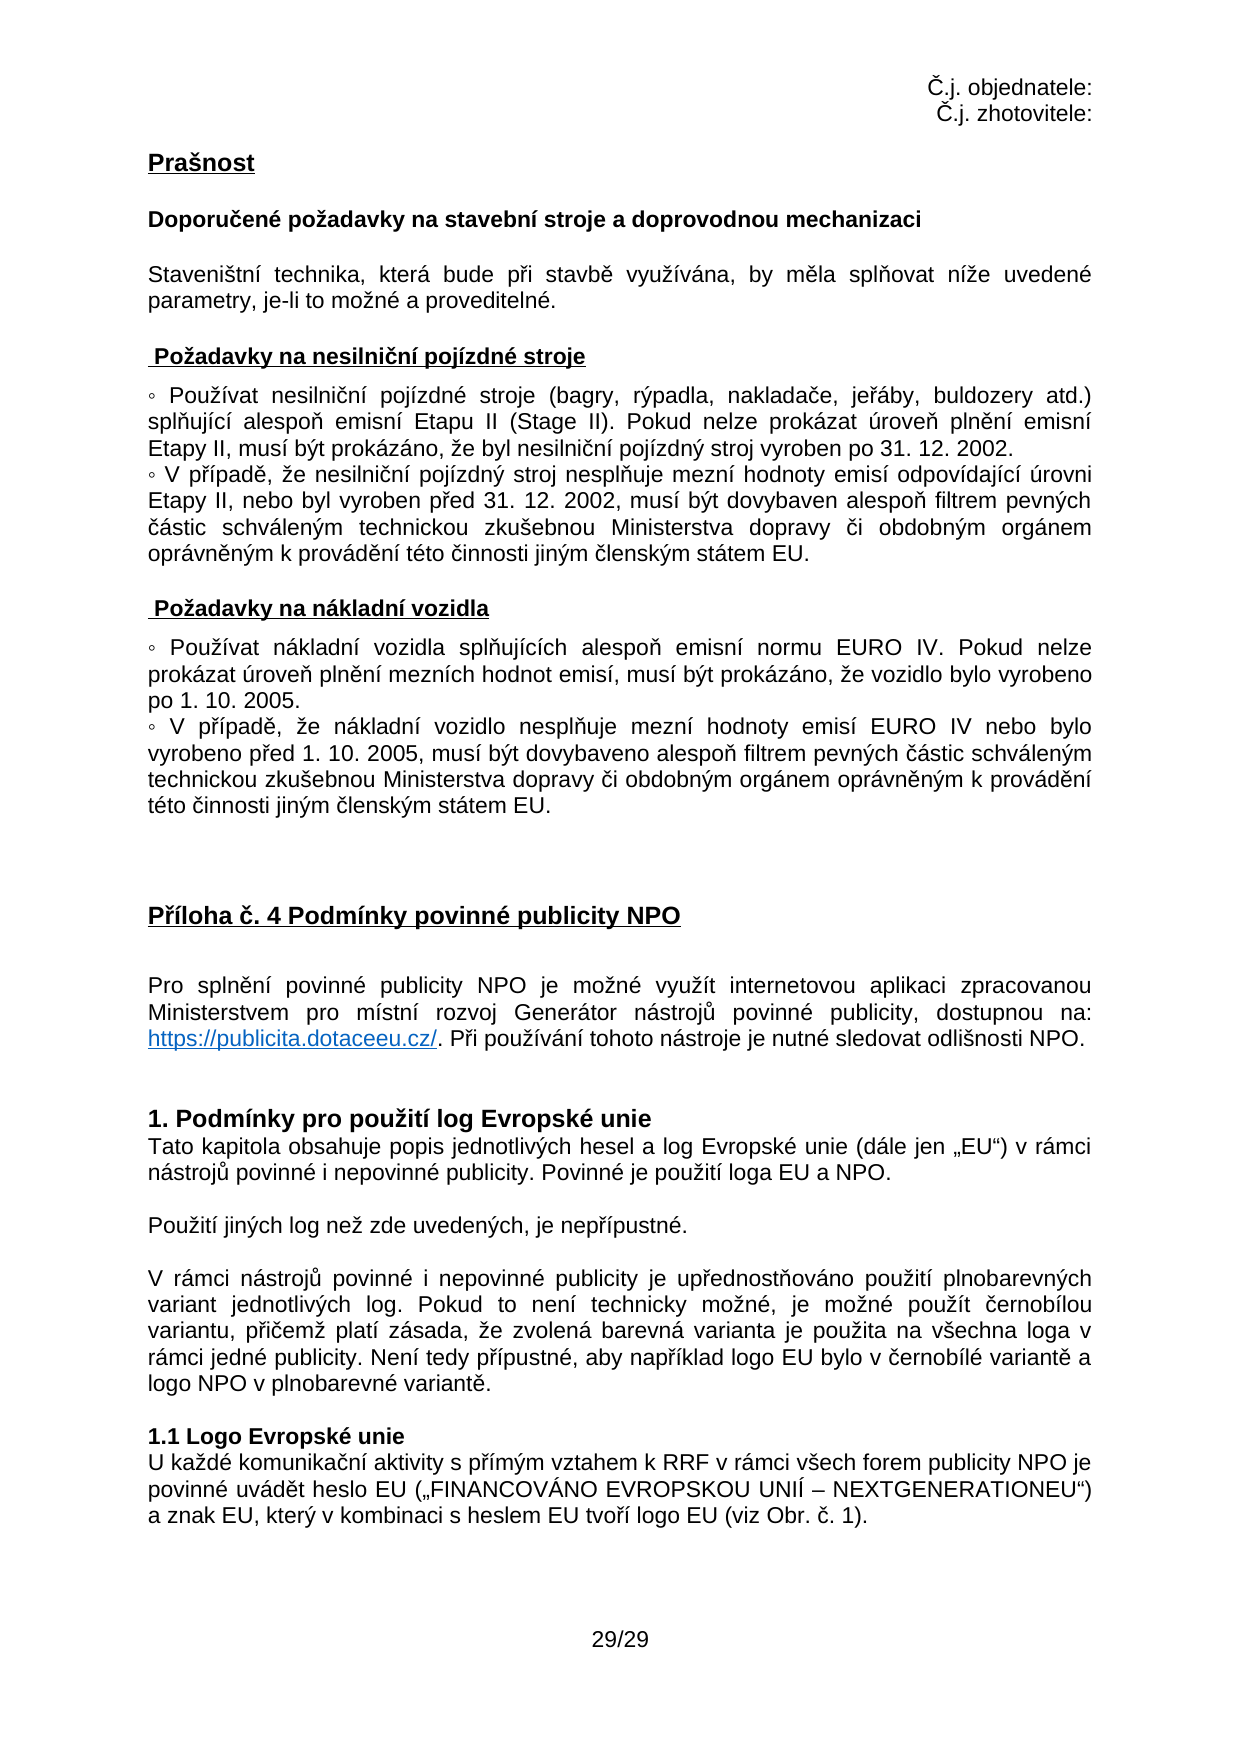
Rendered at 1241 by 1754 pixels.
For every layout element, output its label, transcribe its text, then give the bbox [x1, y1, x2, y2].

text Pro splnění povinné publicity NPO je možné využít internetovou aplikaci zpracovanou Ministerstvem pro místní rozvoj Generátor nástrojů povinné publicity, dostupnou na: https://publicita.dotaceeu.cz/. Při používání tohoto nástroje je nutné sledovat odlišnosti NPO. [148, 972, 1093, 1052]
text Příloha č. 4 Podmínky povinné publicity NPO [148, 901, 1093, 929]
text Použití jiných log než zde uvedených, je nepřípustné. [148, 1212, 1093, 1238]
text 1.1 Logo Evropské unie [148, 1423, 1093, 1449]
text Prašnost [148, 148, 1093, 176]
text 1. Podmínky pro použití log Evropské unie [148, 1104, 1093, 1133]
text ◦ Používat nákladní vozidla splňujících alespoň emisní normu EURO IV. Pokud nelze prokázat úroveň plnění mezních hodnot emisí, musí být prokázáno, že vozidlo bylo vyrobeno po 1. 10. 2005. [148, 634, 1093, 713]
text Požadavky na nákladní vozidla [148, 595, 1093, 622]
text V rámci nástrojů povinné i nepovinné publicity je upřednostňováno použití plnobarevných variant jednotlivých log. Pokud to není technicky možné, je možné použít černobílou variantu, přičemž platí zásada, že zvolená barevná varianta je použita na všechna loga v rámci jedné publicity. Není tedy přípustné, aby například logo EU bylo v černobílé variantě a logo NPO v plnobarevné variantě. [148, 1265, 1093, 1397]
text ◦ Používat nesilniční pojízdné stroje (bagry, rýpadla, nakladače, jeřáby, buldozery atd.) splňující alespoň emisní Etapu II (Stage II). Pokud nelze prokázat úroveň plnění emisní Etapy II, musí být prokázáno, že byl nesilniční pojízdný stroj vyroben po 31. 12. 2002. [148, 382, 1093, 461]
text ◦ V případě, že nesilniční pojízdný stroj nesplňuje mezní hodnoty emisí odpovídající úrovni Etapy II, nebo byl vyroben před 31. 12. 2002, musí být dovybaven alespoň filtrem pevných částic schváleným technickou zkušebnou Ministerstva dopravy či obdobným orgánem oprávněným k provádění této činnosti jiným členským státem EU. [148, 461, 1093, 566]
text Požadavky na nesilniční pojízdné stroje [148, 343, 1093, 369]
text U každé komunikační aktivity s přímým vztahem k RRF v rámci všech forem publicity NPO je povinné uvádět heslo EU („FINANCOVÁNO EVROPSKOU UNIÍ – NEXTGENERATIONEU“) a znak EU, který v kombinaci s heslem EU tvoří logo EU (viz Obr. č. 1). [148, 1449, 1093, 1528]
text Doporučené požadavky na stavební stroje a doprovodnou mechanizaci [148, 206, 1093, 232]
text Staveništní technika, která bude při stavbě využívána, by měla splňovat níže uvedené parametry, je-li to možné a proveditelné. [148, 261, 1093, 314]
text Tato kapitola obsahuje popis jednotlivých hesel a log Evropské unie (dále jen „EU“) v rámci nástrojů povinné i nepovinné publicity. Povinné je použití loga EU a NPO. [148, 1133, 1093, 1186]
text ◦ V případě, že nákladní vozidlo nesplňuje mezní hodnoty emisí EURO IV nebo bylo vyrobeno před 1. 10. 2005, musí být dovybaveno alespoň filtrem pevných částic schváleným technickou zkušebnou Ministerstva dopravy či obdobným orgánem oprávněným k provádění této činnosti jiným členským státem EU. [148, 713, 1093, 819]
